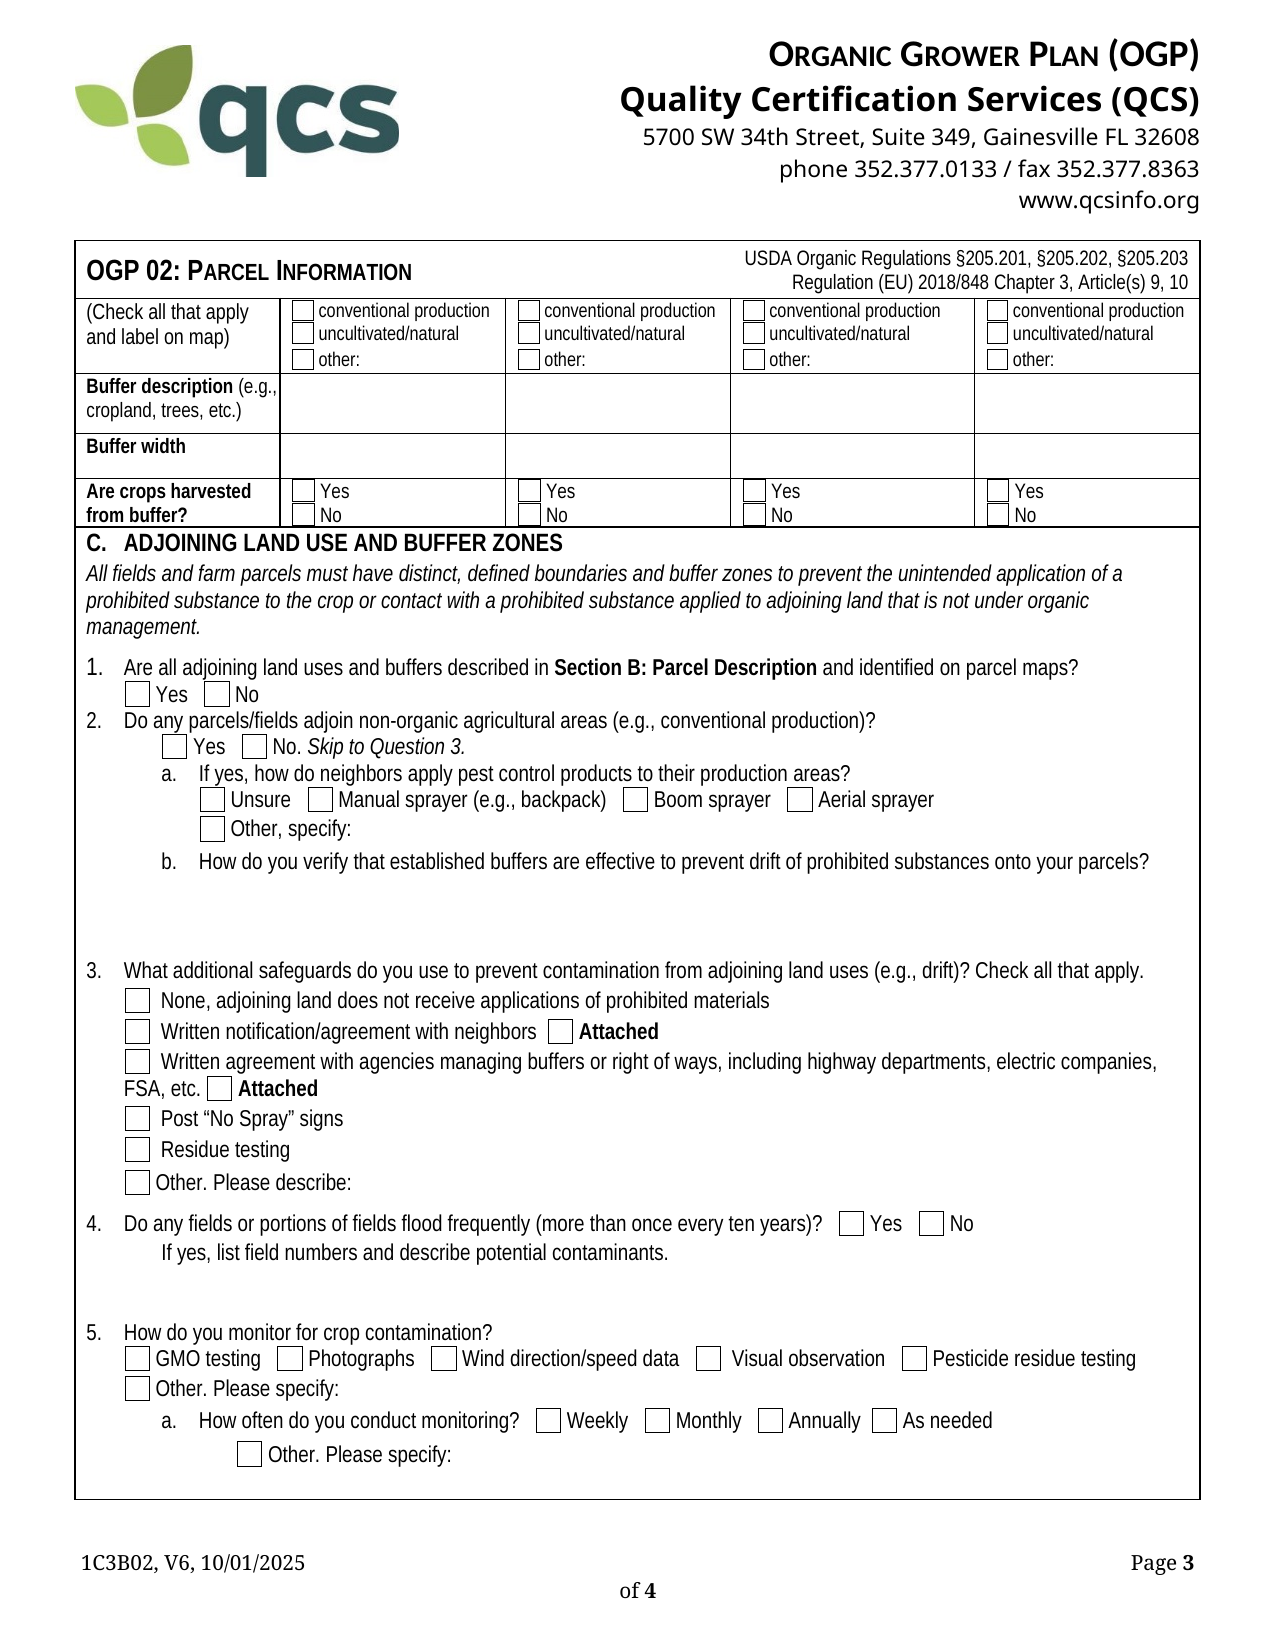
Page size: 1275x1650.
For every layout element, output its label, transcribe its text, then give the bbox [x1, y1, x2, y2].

table_cell organic production conventional production uncultivated/natural other: [506, 299, 730, 373]
table_cell organic production conventional production uncultivated/natural other: [731, 299, 974, 373]
table_cell ADJOINING LAND USE AND BUFFER ZONES All fields and farm parcels must have distinct, defined boundaries and buffer zones to prevent the unintended application of a prohibited substance to the crop or contact with a prohibited substance applied to adjoining land that is not under organic management. Are all adjoining land uses and buffers described in Section B: Parcel Description and identified on parcel maps? Yes No Do any parcels/fields adjoin non-organic agricultural areas (e.g., conventional production)? Yes No. Skip to Question 3. If yes, how do neighbors apply pest control products to their production areas? Unsure Manual sprayer (e.g., backpack) Boom sprayer Aerial sprayer Other, specify: How do you verify that established buffers are effective to prevent drift of prohibited substances onto your parcels? What additional safeguards do you use to prevent contamination from adjoining land uses (e.g., drift)? Check all that apply. None, adjoining land does not receive applications of prohibited materials Written notification/agreement with neighbors Attached Written agreement with agencies managing buffers or right of ways, including highway departments, electric companies, FSA, etc. Attached Post “No Spray” signs Residue testing Other. Please describe: Do any fields or portions of fields flood frequently (more than once every ten years)? Yes No If yes, list field numbers and describe potential contaminants. How do you monitor for crop contamination? GMO testing Photographs Wind direction/speed data Visual observation Pesticide residue testing Other. Please specify: How often do you conduct monitoring? Weekly Monthly Annually As needed Other. Please specify: [76, 528, 1199, 1499]
table_cell [975, 374, 1199, 433]
table_cell Yes No [281, 479, 505, 526]
table_cell [506, 374, 730, 433]
table_cell [731, 434, 974, 477]
table_cell [975, 434, 1199, 477]
table_cell Adjoining land uses (Check all that apply and label on map) [76, 299, 279, 373]
table_cell Are crops harvested from buffer? [76, 479, 279, 526]
table_header USDA Organic Regulations §205.201, §205.202, §205.203 Regulation (EU) 2018/848 Chapter 3, Article(s) 9, 10 [589, 241, 1199, 298]
picture [75, 45, 399, 177]
table_cell [731, 374, 974, 433]
table_cell [281, 434, 505, 477]
table_cell Yes No [975, 479, 1199, 526]
table_cell Buffer width [76, 434, 279, 477]
table_cell [506, 434, 730, 477]
table_cell Yes No [506, 479, 730, 526]
table_cell organic production conventional production uncultivated/natural other: [281, 299, 505, 373]
table_cell [281, 374, 505, 433]
table_cell Yes No [731, 479, 974, 526]
table_cell Buffer description (e.g., cropland, trees, etc.) [76, 374, 279, 433]
table_cell organic production conventional production uncultivated/natural other: [975, 299, 1199, 373]
table_header OGP 02: Parcel Information [76, 241, 588, 298]
